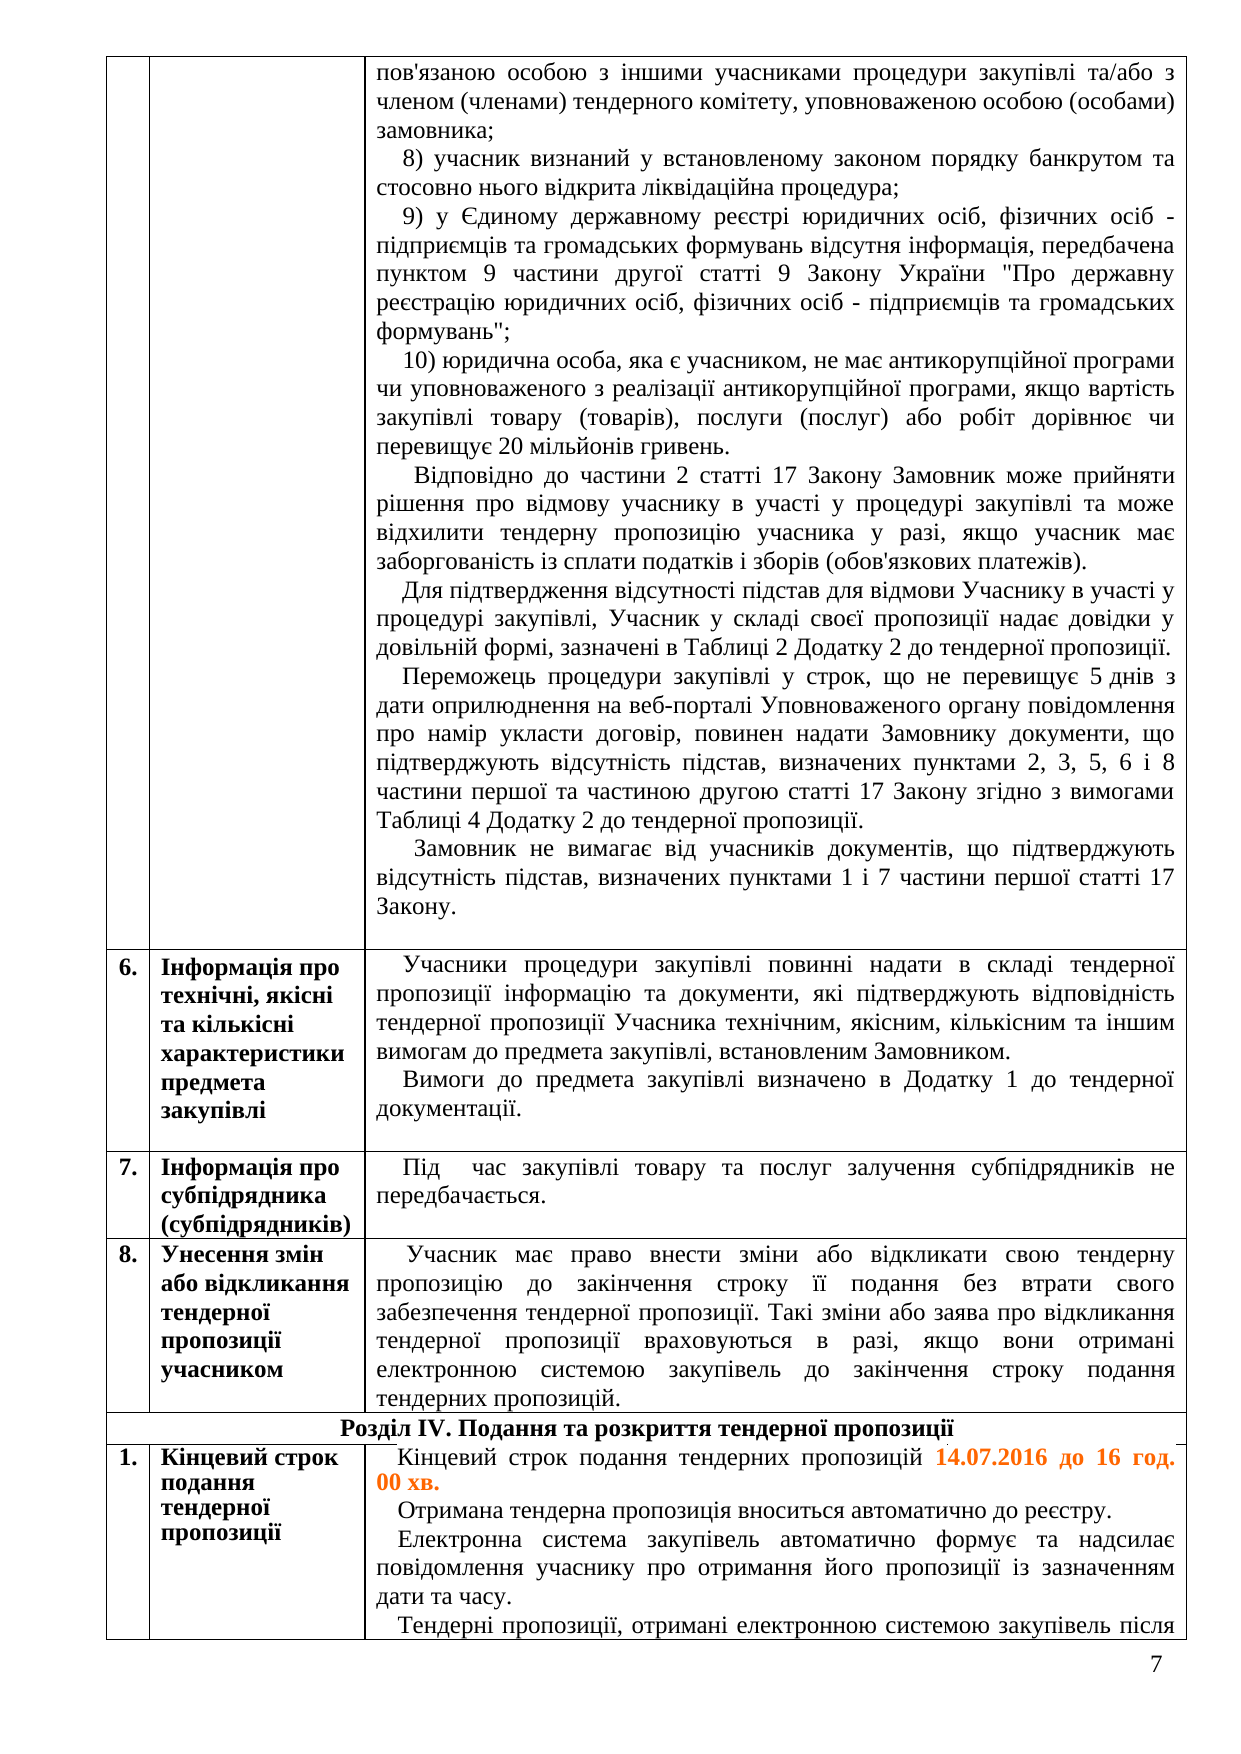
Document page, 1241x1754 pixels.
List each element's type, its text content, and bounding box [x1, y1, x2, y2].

table_cell Розділ IV. Подання та розкриття тендерної пропозиції [107, 1413, 1186, 1444]
table_cell 8. [107, 1239, 149, 1412]
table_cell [150, 57, 364, 948]
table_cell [366, 57, 1186, 948]
table_cell 7. [107, 1152, 149, 1238]
table_cell Інформація про субпідрядника (субпідрядників) [150, 1152, 364, 1238]
table_cell 1. [107, 1445, 149, 1639]
table_cell Інформація про технічні, якісні та кількісні характеристики предмета закупівлі [150, 950, 364, 1151]
table_cell 5. [107, 57, 149, 948]
table_cell Унесення змін або відкликання тендерної пропозиції учасником [150, 1239, 364, 1412]
table_cell Учасники процедури закупівлі повинні надати в складі тендерної пропозиції інформацію та документи, які підтверджують відповідність тендерної пропозиції Учасника технічним, якісним, кількісним та іншим вимогам до предмета закупівлі, встановленим Замовником. Вимоги до предмета закупівлі визначено в Додатку 1 до тендерної документації. [366, 950, 1186, 1151]
table_cell Учасник має право внести зміни або відкликати свою тендерну пропозицію до закінчення строку її подання без втрати свого забезпечення тендерної пропозиції. Такі зміни або заява про відкликання тендерної пропозиції враховуються в разі, якщо вони отримані електронною системою закупівель до закінчення строку подання тендерних пропозицій. [366, 1239, 1186, 1412]
table_cell 6. [107, 950, 149, 1151]
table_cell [366, 1445, 1186, 1639]
table_cell Під час закупівлі товару та послуг залучення субпідрядників не передбачається. [366, 1152, 1186, 1238]
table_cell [150, 1445, 364, 1639]
